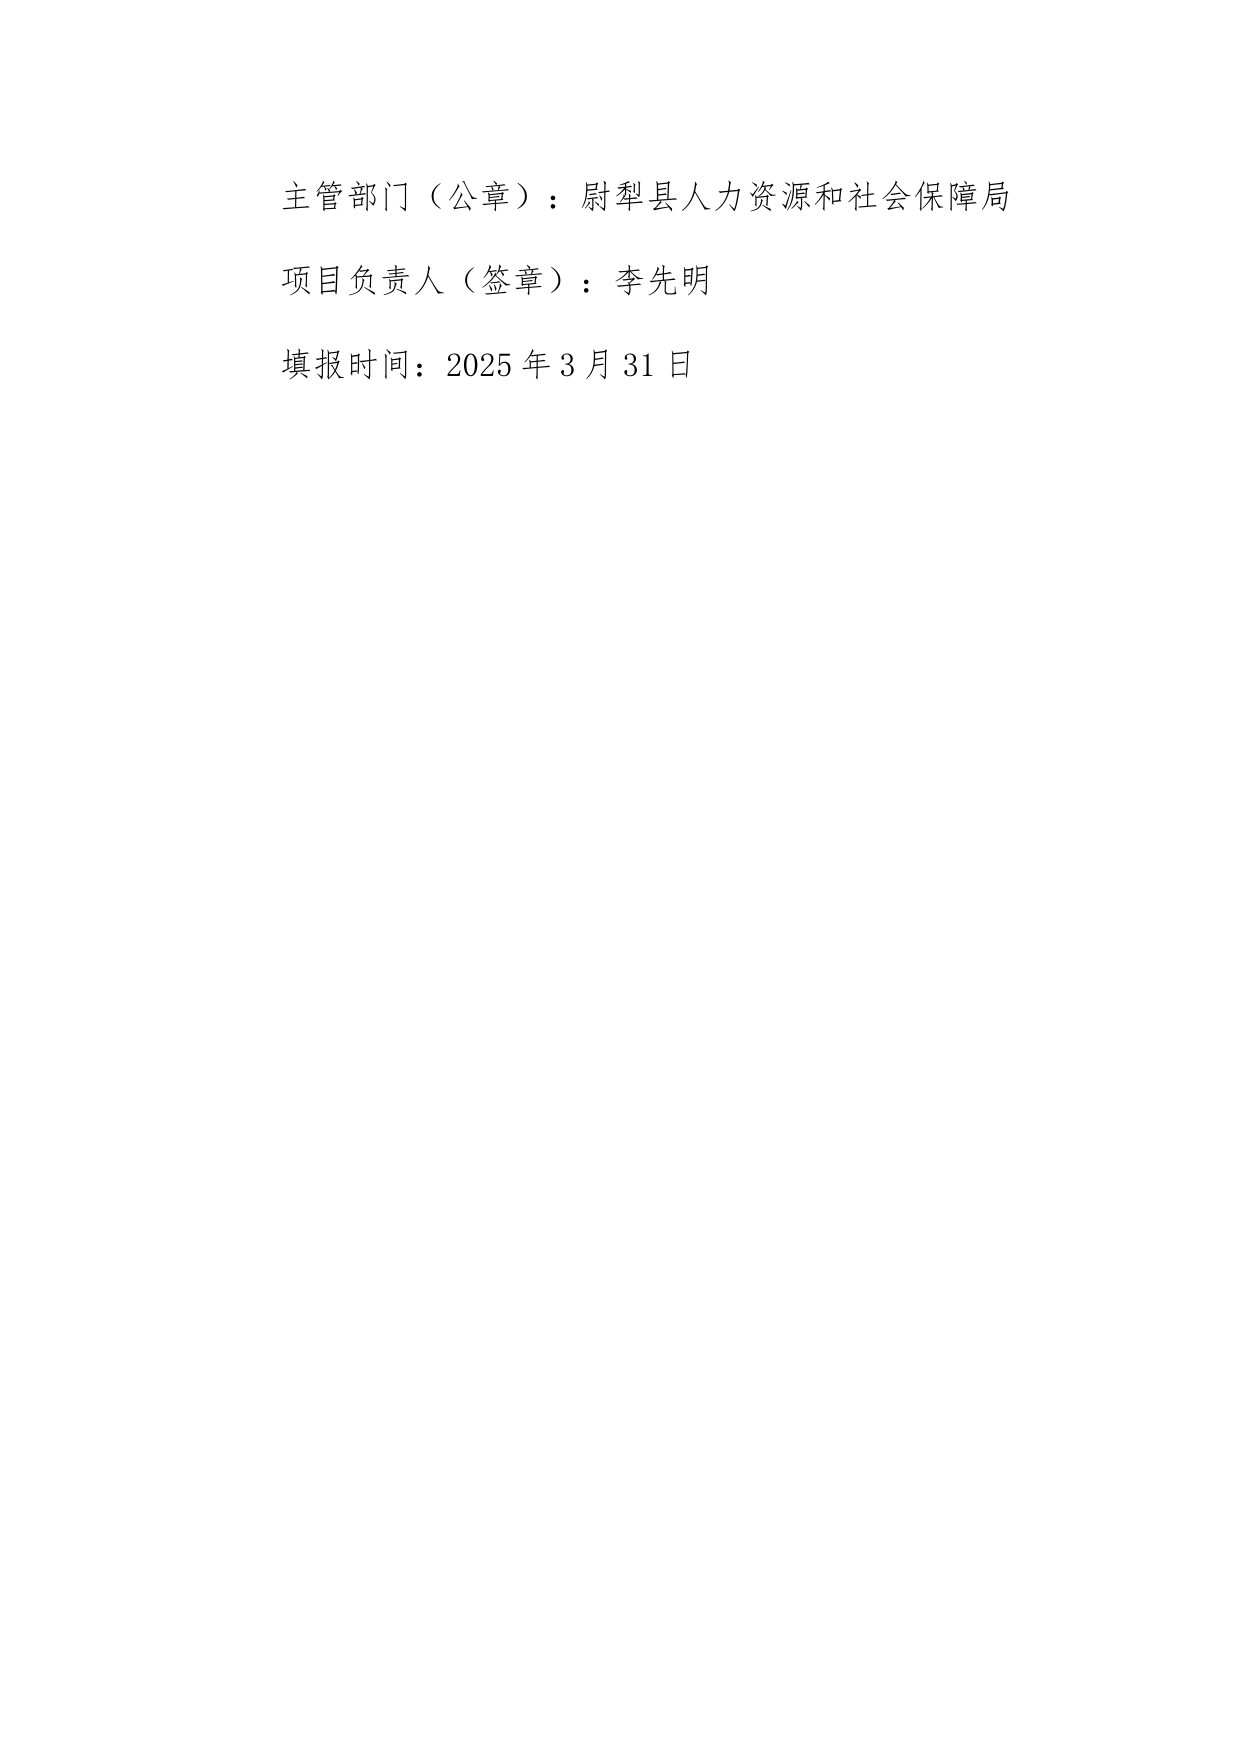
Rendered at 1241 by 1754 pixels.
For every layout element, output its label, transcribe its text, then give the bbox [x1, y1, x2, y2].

text 项目负责人（签章）：李先明 [187, 246, 1053, 311]
text 主管部门（公章）：尉犁县人力资源和社会保障局 [187, 162, 1053, 227]
text 填报时间：2025年3月31日 [187, 330, 1053, 395]
